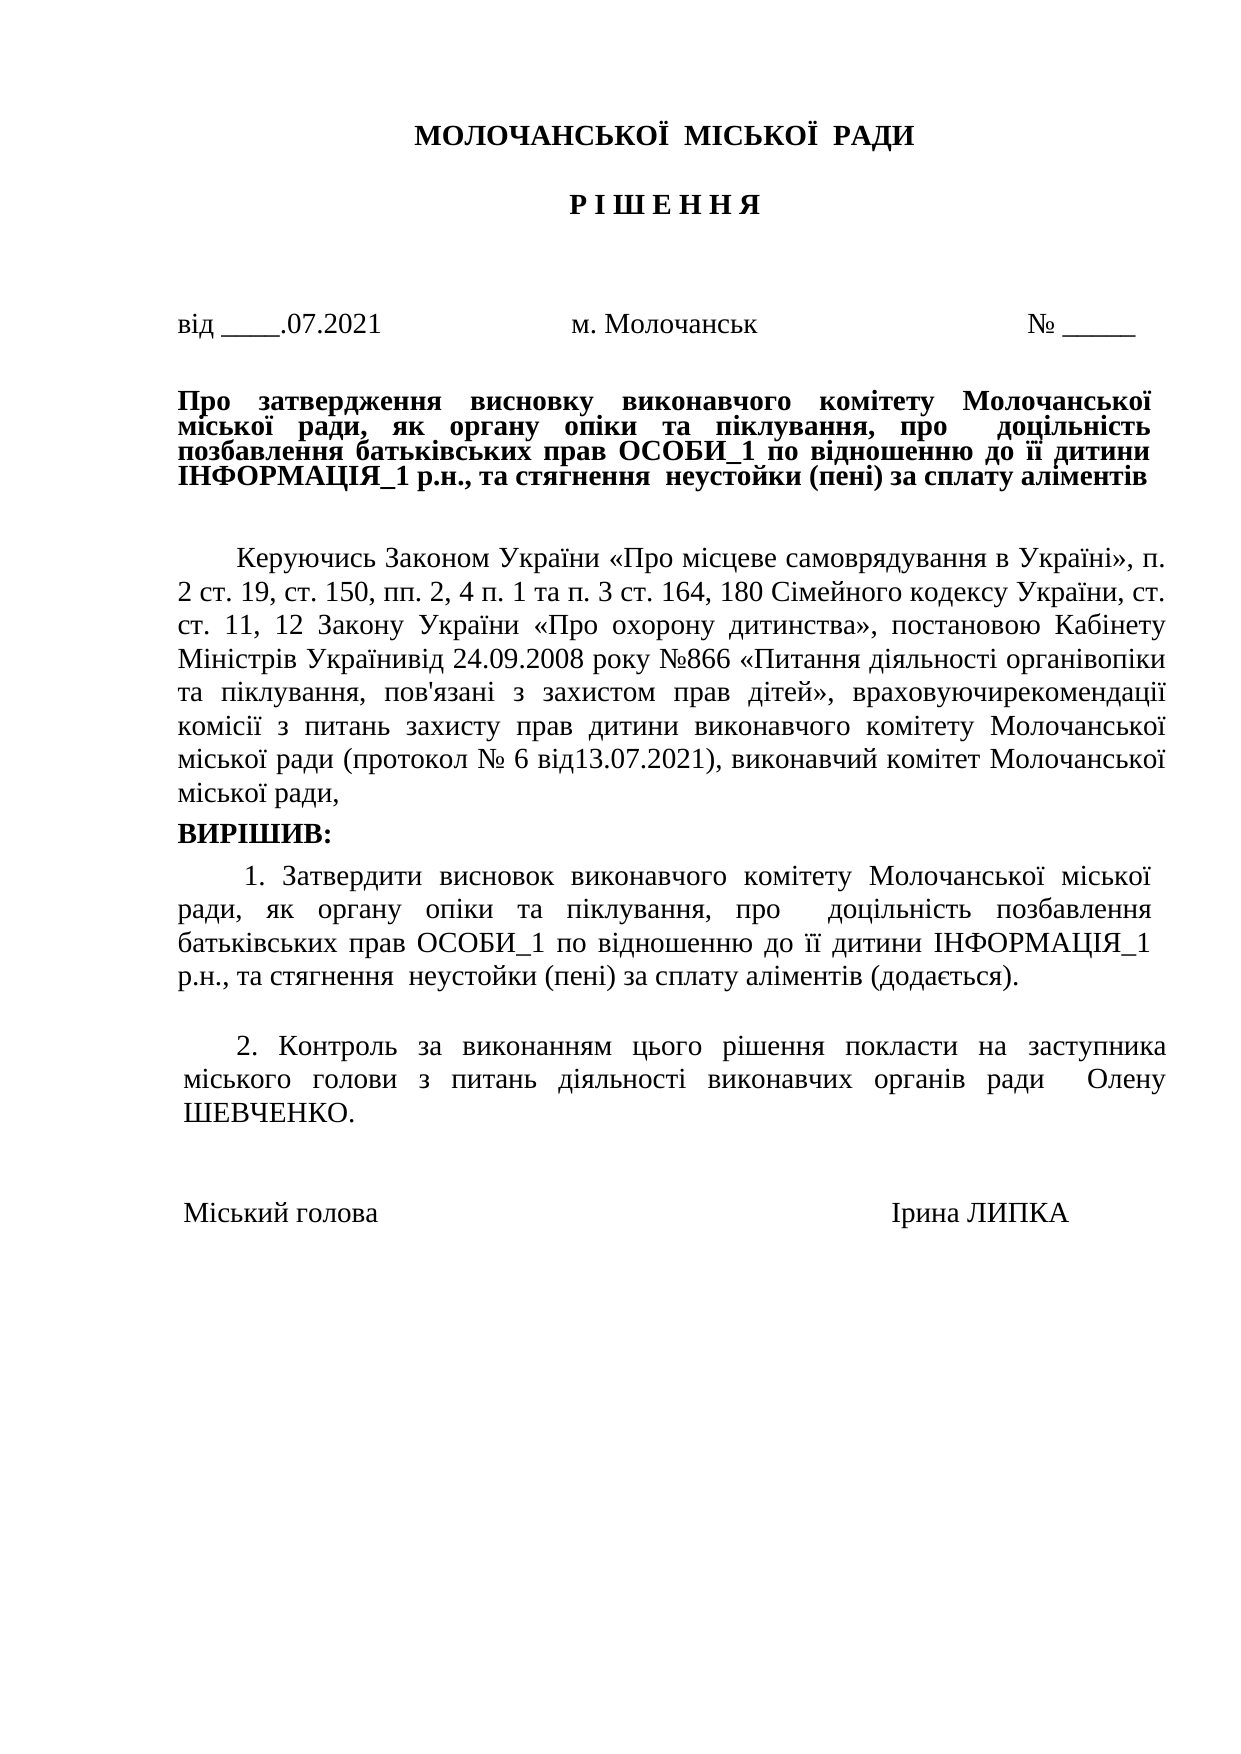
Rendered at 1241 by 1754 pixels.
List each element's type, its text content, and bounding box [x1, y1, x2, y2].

text від ____.07.2021 м. Молочанськ № _____ [177, 306, 1152, 339]
text 2. Контроль за виконанням цього рішення покласти на заступника міського голови з питань діяльності виконавчих органів ради Олену ШЕВЧЕНКО. [183, 1028, 1167, 1128]
text ВИРІШИВ: [177, 817, 1152, 850]
text Міський голова Ірина ЛИПКА [183, 1195, 1167, 1229]
text 1. Затвердити висновок виконавчого комітету Молочанської міської ради, як органу опіки та піклування, про доцільність позбавлення батьківських прав ОСОБИ_1 по відношенню до її дитини ІНФОРМАЦІЯ_1 р.н., та стягнення неустойки (пені) за сплату аліментів (додається). [177, 858, 1152, 992]
text Про затвердження висновку виконавчого комітету Молочанської міської ради, як органу опіки та піклування, про доцільність позбавлення батьківських прав ОСОБИ_1 по відношенню до її дитини ІНФОРМАЦІЯ_1 р.н., та стягнення неустойки (пені) за сплату аліментів [177, 390, 1152, 490]
table_header Виконавчий комітет МОЛОЧАНСЬКОЇ МІСЬКОЇ РАДИ Р І Ш Е Н Н Я [166, 118, 1163, 306]
text Керуючись Законом України «Про місцеве самоврядування в Україні», п. 2 ст. 19, ст. 150, пп. 2, 4 п. 1 та п. 3 ст. 164, 180 Сімейного кодексу України, ст. ст. 11, 12 Закону України «Про охорону дитинства», постановою Кабінету Міністрів Українивід 24.09.2008 року №866 «Питання діяльності органівопіки та піклування, пов'язані з захистом прав дітей», враховуючирекомендації комісії з питань захисту прав дитини виконавчого комітету Молочанської міської ради (протокол № 6 від13.07.2021), виконавчий комітет Молочанської міської ради, [177, 540, 1167, 809]
